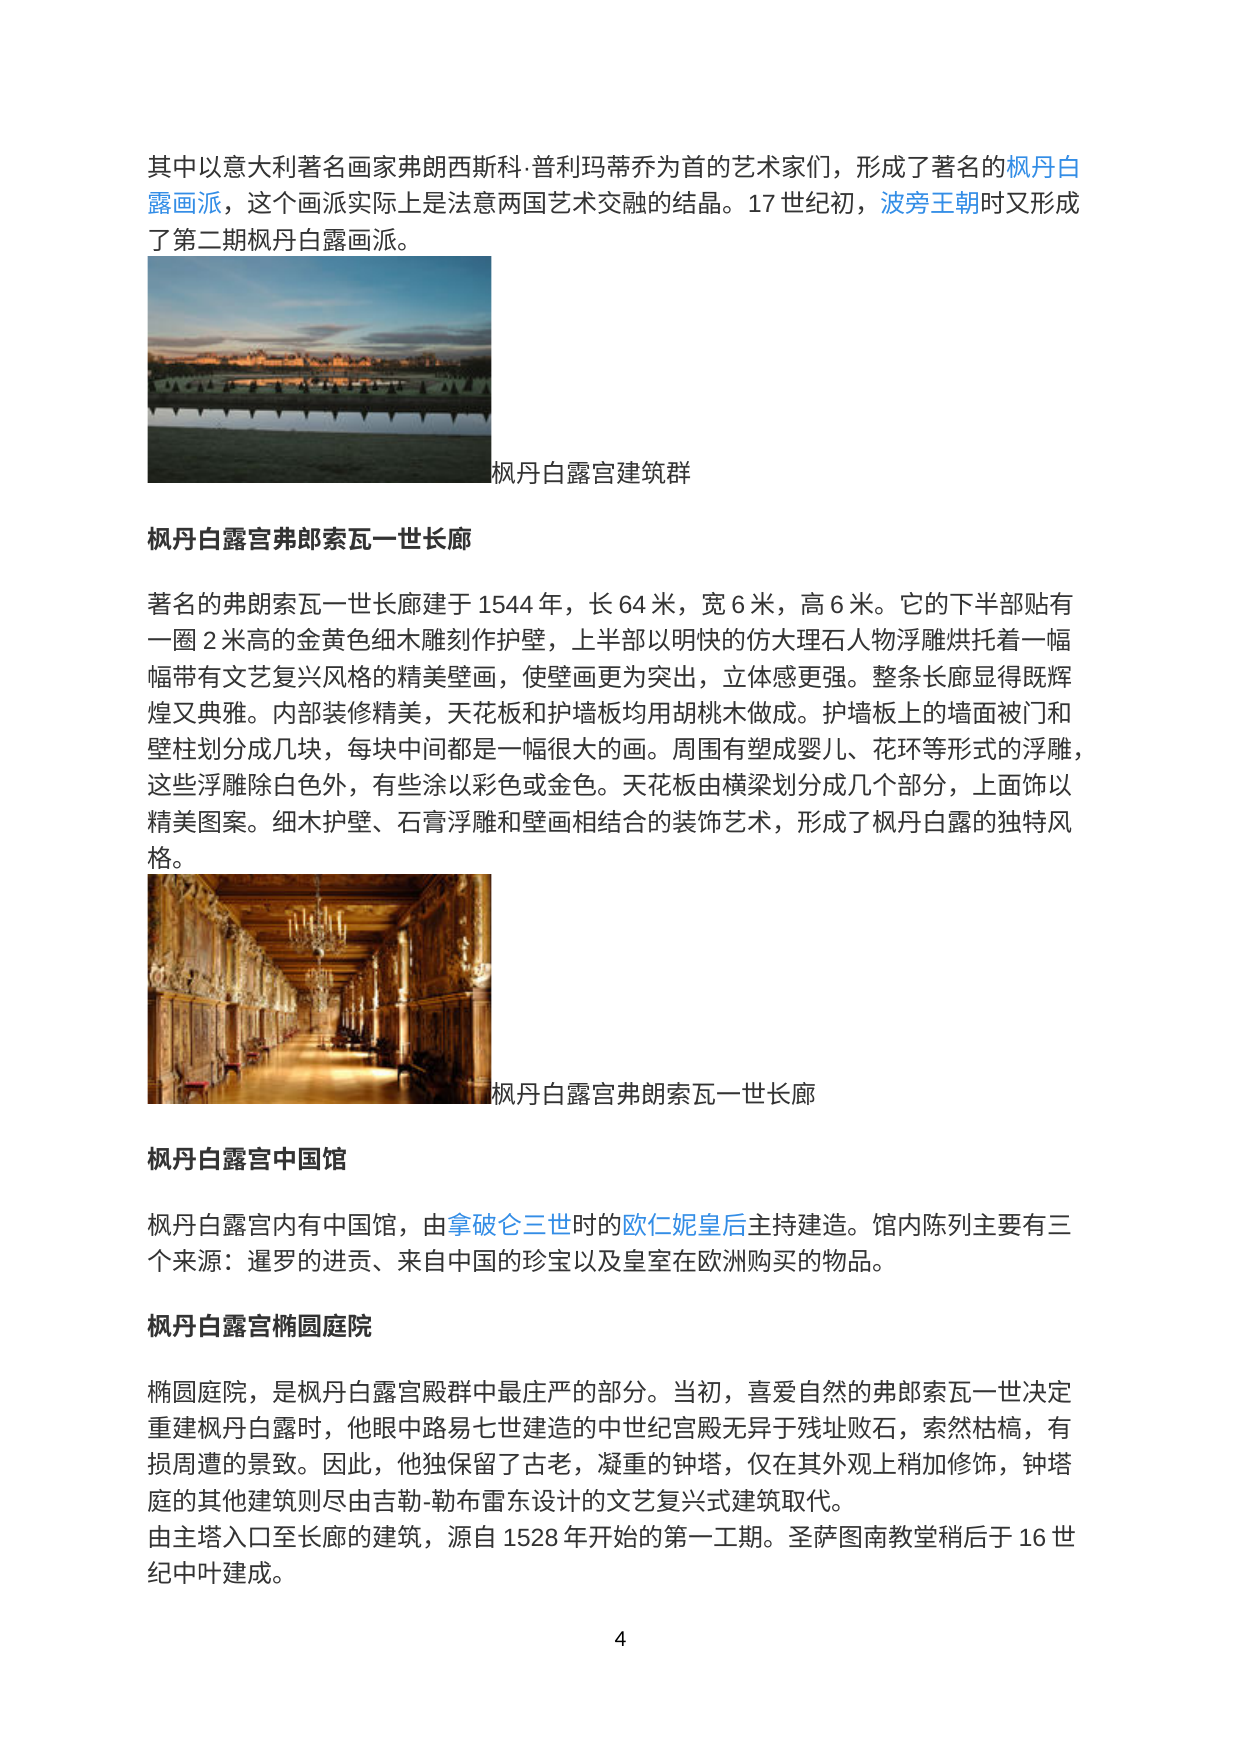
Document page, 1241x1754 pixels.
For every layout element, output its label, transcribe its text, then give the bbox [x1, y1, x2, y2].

text 枫丹白露宫弗郎索瓦一世长廊 [148, 519, 1093, 555]
text 枫丹白露宫椭圆庭院 [148, 1307, 1093, 1343]
text 由主塔入口至长廊的建筑，源自1528年开始的第一工期。圣萨图南教堂稍后于16世纪中叶建成。 [148, 1517, 1093, 1590]
picture [147, 874, 492, 1104]
text 枫丹白露宫内有中国馆，由拿破仑三世时的欧仁妮皇后主持建造。馆内陈列主要有三个来源：暹罗的进贡、来自中国的珍宝以及皇室在欧洲购买的物品。 [148, 1205, 1093, 1278]
text 椭圆庭院，是枫丹白露宫殿群中最庄严的部分。当初，喜爱自然的弗郎索瓦一世决定重建枫丹白露时，他眼中路易七世建造的中世纪宫殿无异于残址败石，索然枯槁，有损周遭的景致。因此，他独保留了古老，凝重的钟塔，仅在其外观上稍加修饰，钟塔庭的其他建筑则尽由吉勒-勒布雷东设计的文艺复兴式建筑取代。 [148, 1372, 1093, 1517]
text 枫丹白露宫中国馆 [148, 1140, 1093, 1176]
text 其中以意大利著名画家弗朗西斯科·普利玛蒂乔为首的艺术家们，形成了著名的枫丹白露画派，这个画派实际上是法意两国艺术交融的结晶。17世纪初，波旁王朝时又形成了第二期枫丹白露画派。 [148, 148, 1093, 256]
picture [147, 256, 492, 483]
text 著名的弗朗索瓦一世长廊建于1544年，长64米，宽6米，高6米。它的下半部贴有一圈2米高的金黄色细木雕刻作护壁，上半部以明快的仿大理石人物浮雕烘托着一幅幅带有文艺复兴风格的精美壁画，使壁画更为突出，立体感更强。整条长廊显得既辉煌又典雅。内部装修精美，天花板和护墙板均用胡桃木做成。护墙板上的墙面被门和壁柱划分成几块，每块中间都是一幅很大的画。周围有塑成婴儿、花环等形式的浮雕，这些浮雕除白色外，有些涂以彩色或金色。天花板由横梁划分成几个部分，上面饰以精美图案。细木护壁、石膏浮雕和壁画相结合的装饰艺术，形成了枫丹白露的独特风格。 [148, 584, 1093, 874]
